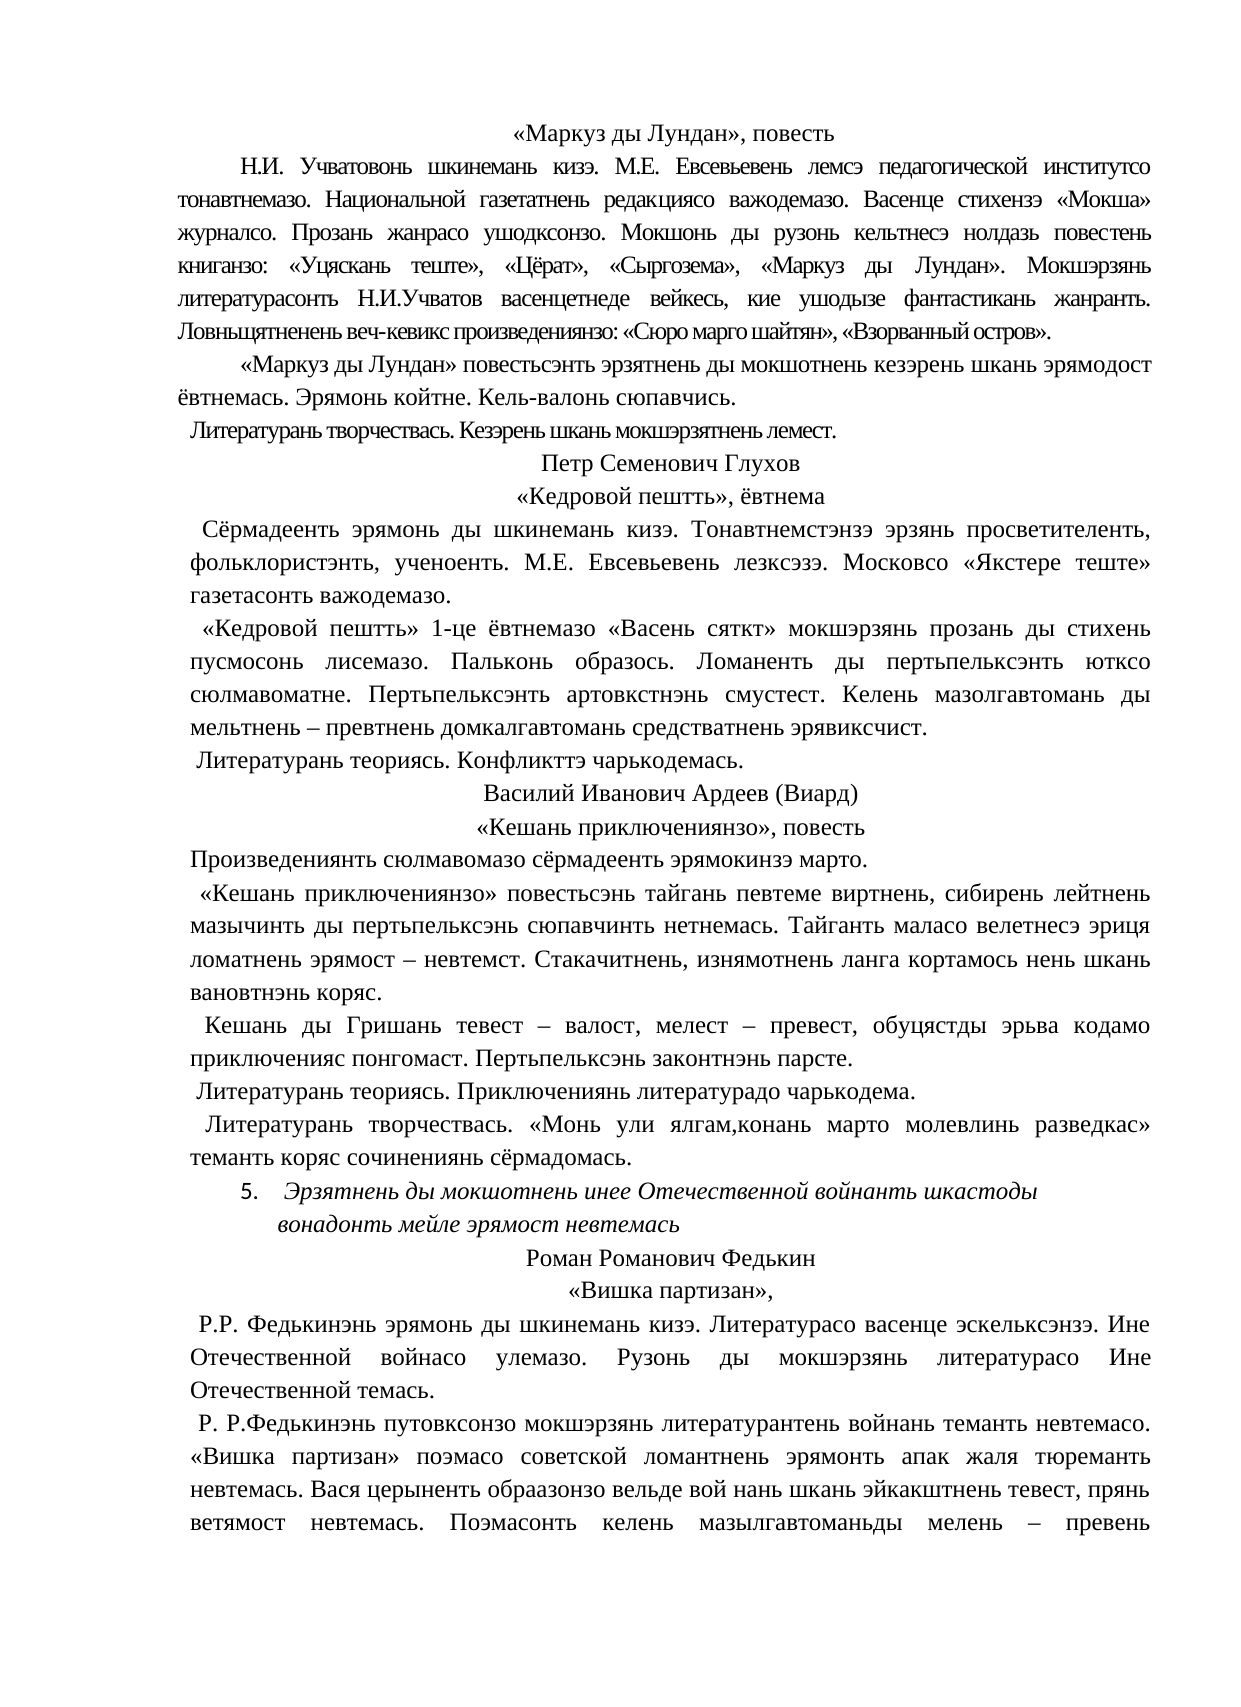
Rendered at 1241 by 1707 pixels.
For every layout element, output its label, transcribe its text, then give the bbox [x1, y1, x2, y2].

text Р.Р. Федькинэнь эрямонь ды шкинемань кизэ. Литературасо васенце эскельксэнзэ. Ине Отечественной войнасо улемазо. Рузонь ды мокшэрзянь литературасо Ине Отечественной темась. [190, 1309, 1152, 1403]
text Произведениянть сюлмавомазо сёрмадеенть эрямокинзэ марто. [190, 844, 1152, 873]
text Василий Иванович Ардеев (Виард) [190, 778, 1152, 807]
text «Маркуз ды Лундан», повесть [190, 118, 1152, 147]
text «Вишка партизан», [190, 1276, 1152, 1304]
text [190, 1408, 1152, 1536]
text Кешань ды Гришань тевест – валост, мелест – превест, обуцястды эрьва кодамо приключенияс понгомаст. Пертьпельксэнь законтнэнь парсте. [190, 1010, 1152, 1071]
text Литературань теориясь. Конфликттэ чарькодемась. [190, 746, 1152, 774]
text «Кедровой пештть» 1-це ёвтнемазо «Васень сяткт» мокшэрзянь прозань ды стихень пусмосонь лисемазо. Пальконь образось. Ломаненть ды пертьпельксэнть ютксо сюлмавоматне. Пертьпельксэнть артовкстнэнь смустест. Келень мазолгавтомань ды мельтнень – превтнень домкалгавтомань средстватнень эрявиксчист. [190, 613, 1152, 741]
text «Кешань приключениянзо», повесть [190, 812, 1152, 840]
text Петр Семенович Глухов [190, 448, 1152, 477]
text «Кешань приключениянзо» повестьсэнь тайгань певтеме виртнень, сибирень лейтнень мазычинть ды пертьпельксэнь сюпавчинть нетнемась. Тайганть маласо велетнесэ эриця ломатнень эрямост – невтемст. Стакачитнень, изнямотнень ланга кортамось нень шкань вановтнэнь коряс. [190, 878, 1152, 1005]
text «Кедровой пештть», ёвтнема [190, 481, 1152, 510]
text Литературань творчествась. «Монь ули ялгам,конань марто молевлинь разведкас» теманть коряс сочинениянь сёрмадомась. [190, 1109, 1152, 1171]
text Роман Романович Федькин [190, 1243, 1152, 1271]
list Эрзятнень ды мокшотнень инее Отечественной войнанть шкастоды вонадонть мейле эрямост невтемась [240, 1175, 1152, 1238]
text Сёрмадеенть эрямонь ды шкинемань кизэ. Тонавтнемстэнзэ эрзянь просветителенть, фольклористэнть, ученоенть. М.Е. Евсевьевень лезксэзэ. Московсо «Якстере теште» газетасонть важодемазо. [190, 514, 1152, 609]
text Литературань творчествась. Кезэрень шкань мокшэрзятнень лемест. [190, 415, 1152, 444]
text «Маркуз ды Лундан» повестьсэнть эрзятнень ды мокшотнень кезэрень шкань эрямодост ёвтнемась. Эрямонь койтне. Кель-валонь сюпавчись. [177, 349, 1152, 411]
text Н.И. Учватовонь шкинемань кизэ. М.Е. Евсевьевень лемсэ педагогической институтсо тонавтнемазо. Национальной газетатнень редакциясо важодемазо. Васенце стихензэ «Мокша» журналсо. Прозань жанрасо ушодксонзо. Мокшонь ды рузонь кельтнесэ нолдазь повестень книганзо: «Уцяскань теште», «Цёрат», «Сыргозема», «Маркуз ды Лундан». Мокшэрзянь литературасонть Н.И.Учватов васенцетнеде вейкесь, кие ушодызе фантастикань жанранть. Ловньщятненень веч-кевикс произведениянзо: «Сюро марго шайтян», «Взорванный остров». [177, 151, 1152, 345]
text Литературань теориясь. Приключениянь литературадо чарькодема. [190, 1076, 1152, 1104]
